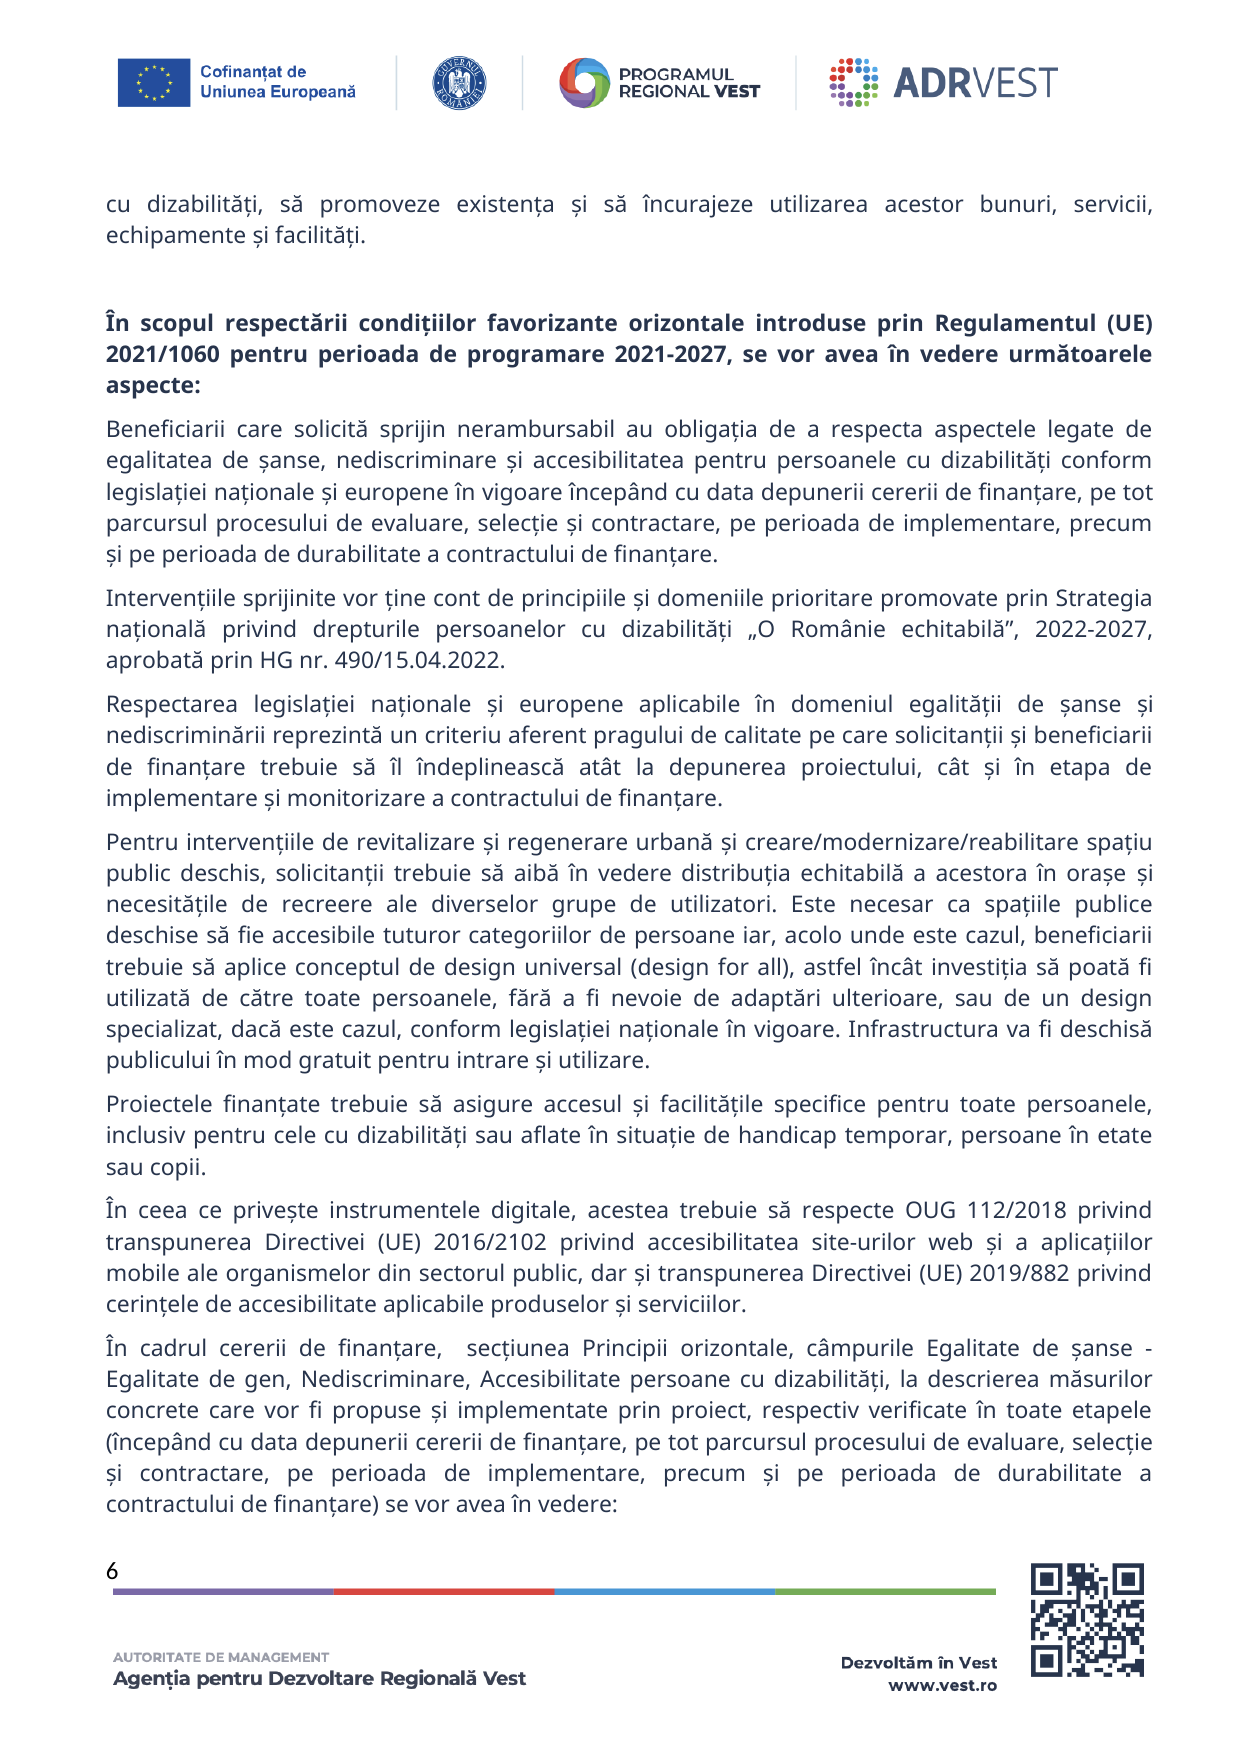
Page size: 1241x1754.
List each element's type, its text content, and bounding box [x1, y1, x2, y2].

text Proiectele finanțate trebuie să asigure accesul și facilitățile specifice pentru toate persoanele, inclusiv pentru cele cu dizabilități sau aflate în situație de handicap temporar, persoane în etate sau copii. [106, 1088, 1154, 1182]
text Respectarea legislaţiei naţionale şi europene aplicabile în domeniul egalităţii de şanse și nediscriminării reprezintă un criteriu aferent pragului de calitate pe care solicitanții și beneficiarii de finanțare trebuie să îl îndeplinească atât la depunerea proiectului, cât și în etapa de implementare şi monitorizare a contractului de finanţare. [106, 688, 1154, 813]
text Beneficiarii care solicită sprijin nerambursabil au obligația de a respecta aspectele legate de egalitatea de șanse, nediscriminare și accesibilitatea pentru persoanele cu dizabilități conform legislației naționale și europene în vigoare începând cu data depunerii cererii de finanțare, pe tot parcursul procesului de evaluare, selecție și contractare, pe perioada de implementare, precum și pe perioada de durabilitate a contractului de finanțare. [106, 413, 1154, 569]
text Pentru intervențiile de revitalizare și regenerare urbană și creare/modernizare/reabilitare spațiu public deschis, solicitanții trebuie să aibă în vedere distribuția echitabilă a acestora în orașe şi necesităţile de recreere ale diverselor grupe de utilizatori. Este necesar ca spațiile publice deschise să fie accesibile tuturor categoriilor de persoane iar, acolo unde este cazul, beneficiarii trebuie să aplice conceptul de design universal (design for all), astfel încât investiția să poată fi utilizată de către toate persoanele, fără a fi nevoie de adaptări ulterioare, sau de un design specializat, dacă este cazul, conform legislației naționale în vigoare. Infrastructura va fi deschisă publicului în mod gratuit pentru intrare și utilizare. [106, 825, 1154, 1075]
text În scopul respectării condițiilor favorizante orizontale introduse prin Regulamentul (UE) 2021/1060 pentru perioada de programare 2021-2027, se vor avea în vedere următoarele aspecte: [106, 307, 1154, 400]
picture [1022, 1555, 1153, 1686]
text În ceea ce privește instrumentele digitale, acestea trebuie să respecte OUG 112/2018 privind transpunerea Directivei (UE) 2016/2102 privind accesibilitatea site-urilor web și a aplicațiilor mobile ale organismelor din sectorul public, dar și transpunerea Directivei (UE) 2019/882 privind cerințele de accesibilitate aplicabile produselor și serviciilor. [106, 1194, 1154, 1319]
picture [105, 45, 1066, 115]
picture [105, 1585, 1011, 1700]
text În cadrul cererii de finanțare, secțiunea Principii orizontale, câmpurile Egalitate de șanse - Egalitate de gen, Nediscriminare, Accesibilitate persoane cu dizabilități, la descrierea măsurilor concrete care vor fi propuse și implementate prin proiect, respectiv verificate în toate etapele (începând cu data depunerii cererii de finanțare, pe tot parcursul procesului de evaluare, selecție și contractare, pe perioada de implementare, precum și pe perioada de durabilitate a contractului de finanțare) se vor avea în vedere: [106, 1332, 1154, 1519]
text Intervențiile sprijinite vor ține cont de principiile și domeniile prioritare promovate prin Strategia națională privind drepturile persoanelor cu dizabilități „O Românie echitabilă”, 2022-2027, aprobată prin HG nr. 490/15.04.2022. [106, 582, 1154, 675]
